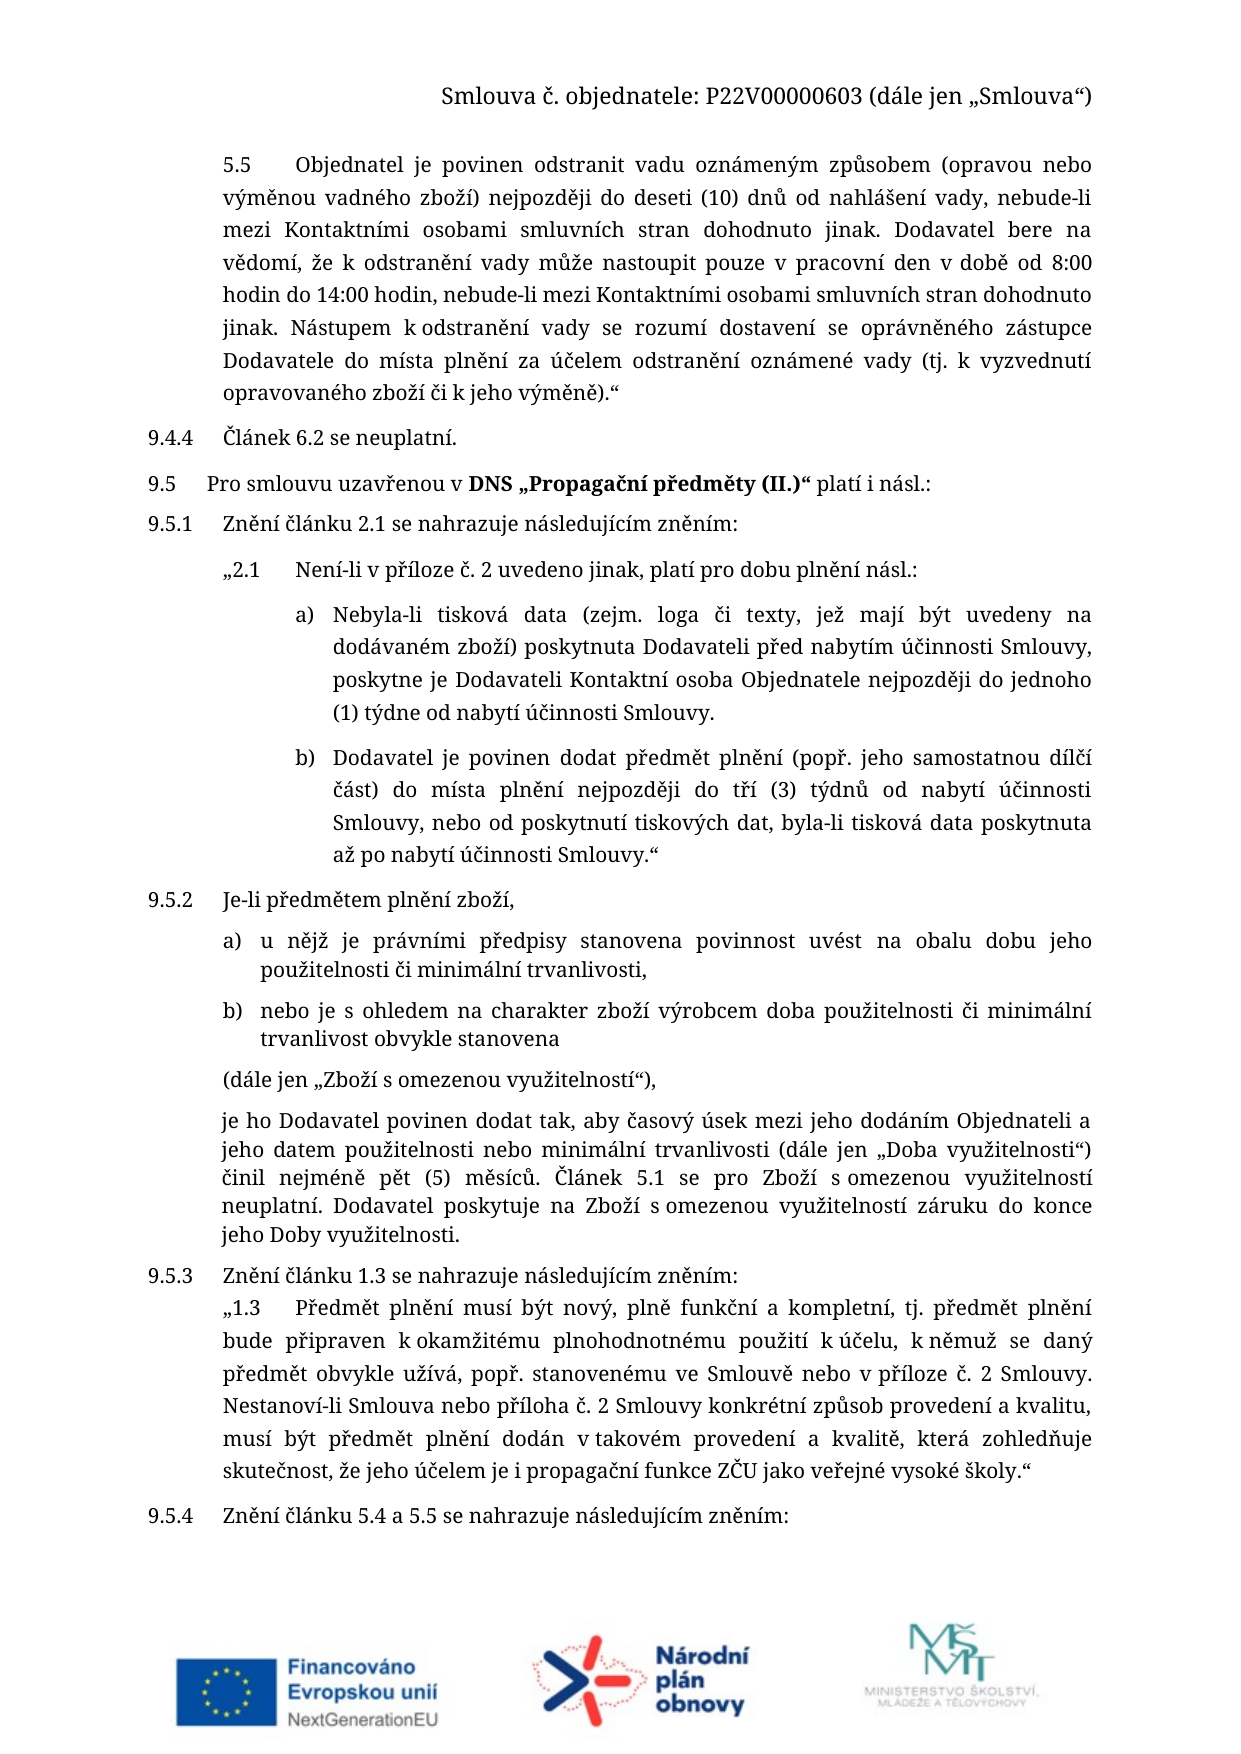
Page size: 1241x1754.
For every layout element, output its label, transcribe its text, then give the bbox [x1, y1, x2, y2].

list Je-li předmětem plnění zboží, [148, 886, 1093, 914]
list nebo je s ohledem na charakter zboží výrobcem doba použitelnosti či minimální trvanlivost obvykle stanovena [223, 996, 1093, 1053]
list Znění článku 2.1 se nahrazuje následujícím zněním: [148, 509, 1093, 538]
list Nebyla-li tisková data (zejm. loga či texty, jež mají být uvedeny na dodávaném zboží) poskytnuta Dodavateli před nabytím účinnosti Smlouvy, poskytne je Dodavateli Kontaktní osoba Objednatele nejpozději do jednoho (1) týdne od nabytí účinnosti Smlouvy. [295, 600, 1093, 726]
list Pro smlouvu uzavřenou v DNS „Propagační předměty (II.)“ platí i násl.: [148, 469, 1093, 497]
list Znění článku 5.4 a 5.5 se nahrazuje následujícím zněním: [148, 1502, 1093, 1530]
list Článek 6.2 se neuplatní. [148, 423, 1093, 452]
picture [147, 1577, 1093, 1754]
list „2.1 Není-li v příloze č. 2 uvedeno jinak, platí pro dobu plnění násl.: [223, 555, 1093, 583]
list 5.5 Objednatel je povinen odstranit vadu oznámeným způsobem (opravou nebo výměnou vadného zboží) nejpozději do deseti (10) dnů od nahlášení vady, nebude-li mezi Kontaktními osobami smluvních stran dohodnuto jinak. Dodavatel bere na vědomí, že k odstranění vady může nastoupit pouze v pracovní den v době od 8:00 hodin do 14:00 hodin, nebude-li mezi Kontaktními osobami smluvních stran dohodnuto jinak. Nástupem k odstranění vady se rozumí dostavení se oprávněného zástupce Dodavatele do místa plnění za účelem odstranění oznámené vady (tj. k vyzvednutí opravovaného zboží či k jeho výměně).“ [223, 150, 1093, 407]
list u nějž je právními předpisy stanovena povinnost uvést na obalu dobu jeho použitelnosti či minimální trvanlivosti, [223, 927, 1093, 983]
list Znění článku 1.3 se nahrazuje následujícím zněním: [148, 1261, 1093, 1289]
text (dále jen „Zboží s omezenou využitelností“), [223, 1065, 1093, 1094]
text je ho Dodavatel povinen dodat tak, aby časový úsek mezi jeho dodáním Objednateli a jeho datem použitelnosti nebo minimální trvanlivosti (dále jen „Doba využitelnosti“) činil nejméně pět (5) měsíců. Článek 5.1 se pro Zboží s omezenou využitelností neuplatní. Dodavatel poskytuje na Zboží s omezenou využitelností záruku do konce jeho Doby využitelnosti. [221, 1106, 1093, 1248]
list Dodavatel je povinen dodat předmět plnění (popř. jeho samostatnou dílčí část) do místa plnění nejpozději do tří (3) týdnů od nabytí účinnosti Smlouvy, nebo od poskytnutí tiskových dat, byla-li tisková data poskytnuta až po nabytí účinnosti Smlouvy.“ [295, 743, 1093, 869]
list „1.3 Předmět plnění musí být nový, plně funkční a kompletní, tj. předmět plnění bude připraven k okamžitému plnohodnotnému použití k účelu, k němuž se daný předmět obvykle užívá, popř. stanovenému ve Smlouvě nebo v příloze č. 2 Smlouvy. Nestanoví-li Smlouva nebo příloha č. 2 Smlouvy konkrétní způsob provedení a kvalitu, musí být předmět plnění dodán v takovém provedení a kvalitě, která zohledňuje skutečnost, že jeho účelem je i propagační funkce ZČU jako veřejné vysoké školy.“ [223, 1293, 1093, 1485]
